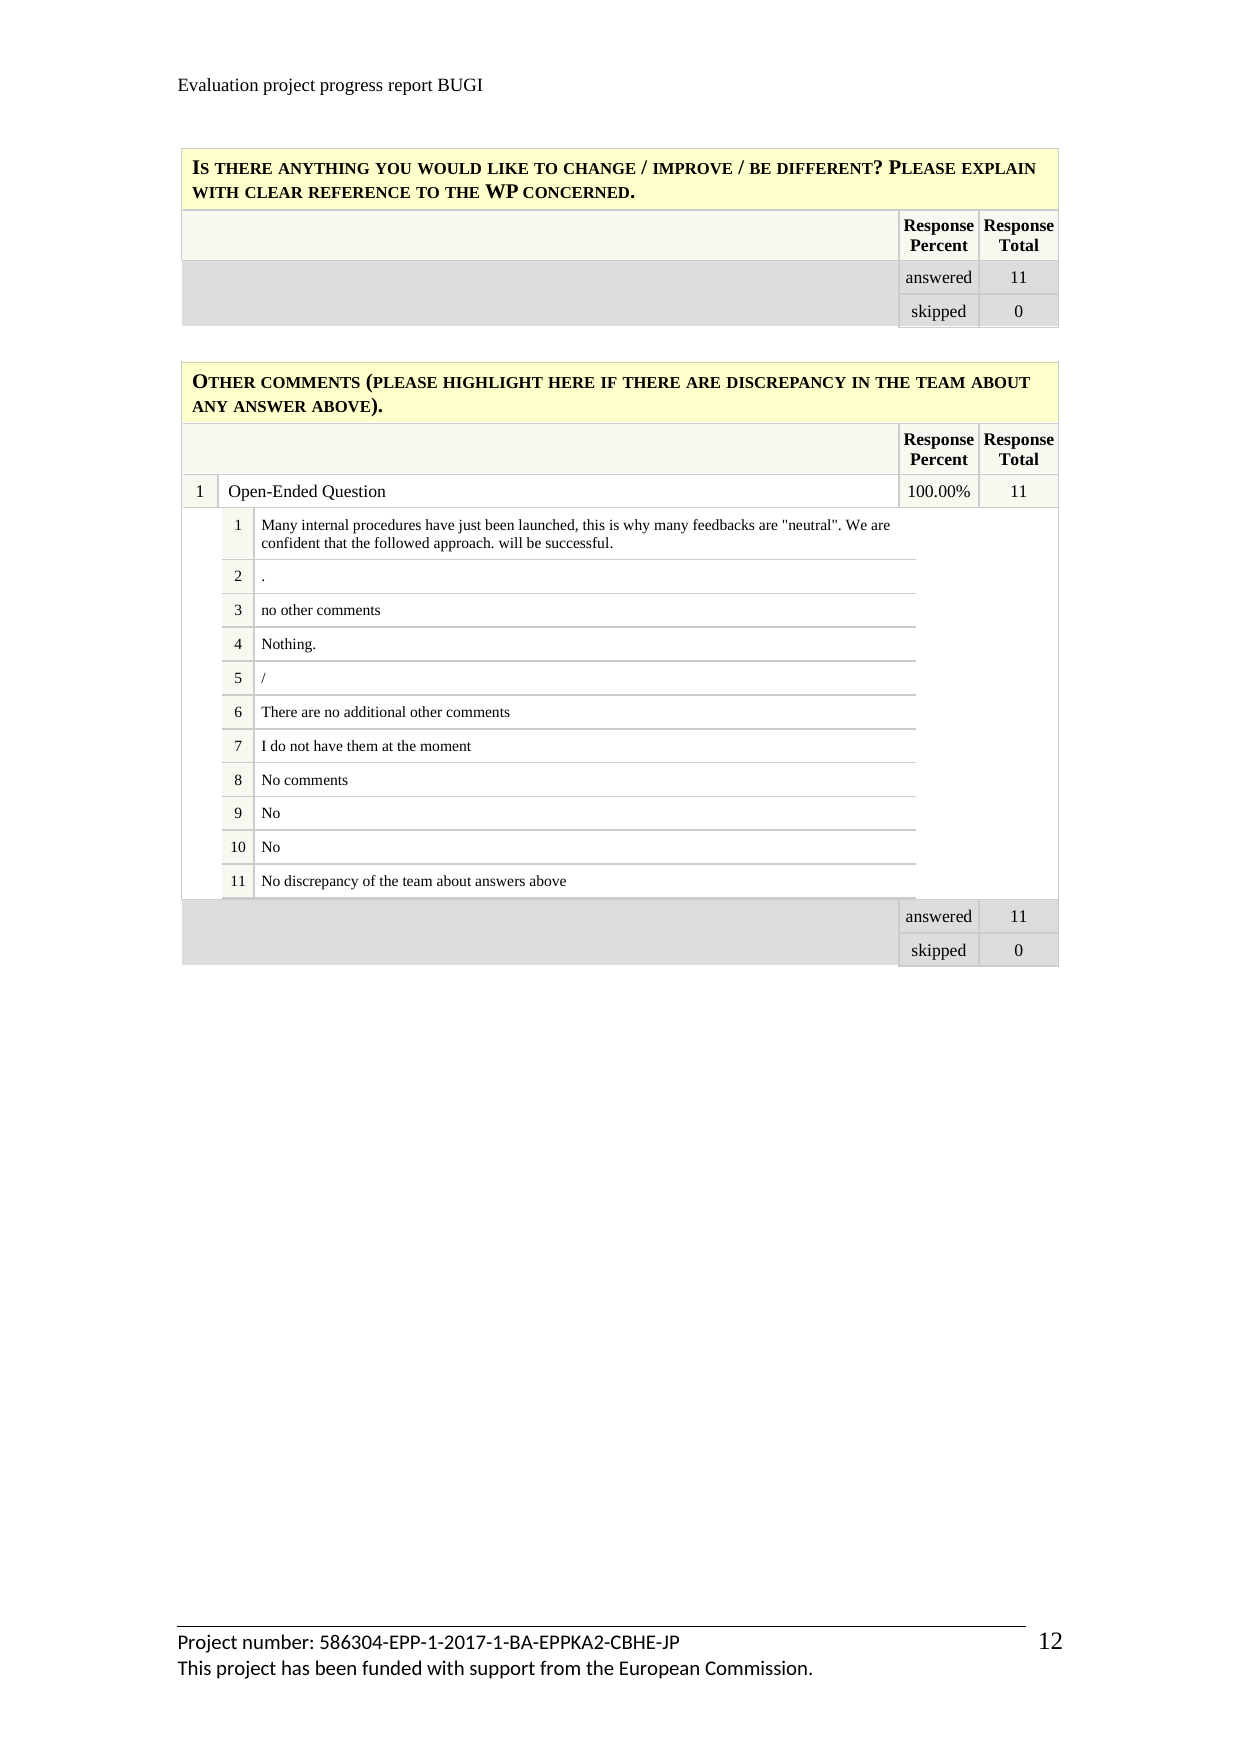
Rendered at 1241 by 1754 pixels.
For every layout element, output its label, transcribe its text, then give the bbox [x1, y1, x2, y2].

table_cell 1 [182, 475, 217, 507]
table_header Other comments (please highlight here if there are discrepancy in the team about any answer above). [182, 363, 1058, 422]
table_cell 100.00% [900, 475, 978, 507]
table_cell skipped [900, 295, 978, 326]
table_cell [182, 261, 898, 326]
table_cell [182, 900, 898, 965]
table_cell 0 [980, 295, 1058, 326]
table_cell Response Total [980, 211, 1058, 260]
table_cell 11 [980, 475, 1058, 507]
table_cell [182, 424, 898, 473]
table_cell skipped [900, 934, 978, 965]
table_cell 11 [980, 261, 1058, 293]
table_cell [255, 508, 1058, 899]
table_cell [182, 508, 253, 899]
table_cell 11 [980, 900, 1058, 932]
table_cell answered [900, 261, 978, 293]
table_header Is there anything you would like to change / improve / be different? Please explain with clear reference to the WP concerned. [182, 149, 1058, 209]
table_cell Open-Ended Question [219, 475, 898, 507]
table_cell Response Percent [900, 211, 978, 260]
table_cell [182, 210, 898, 260]
table_cell 0 [980, 934, 1058, 965]
table_cell answered [900, 900, 978, 932]
table_cell Response Percent [900, 424, 978, 473]
table_cell Response Total [980, 424, 1058, 473]
